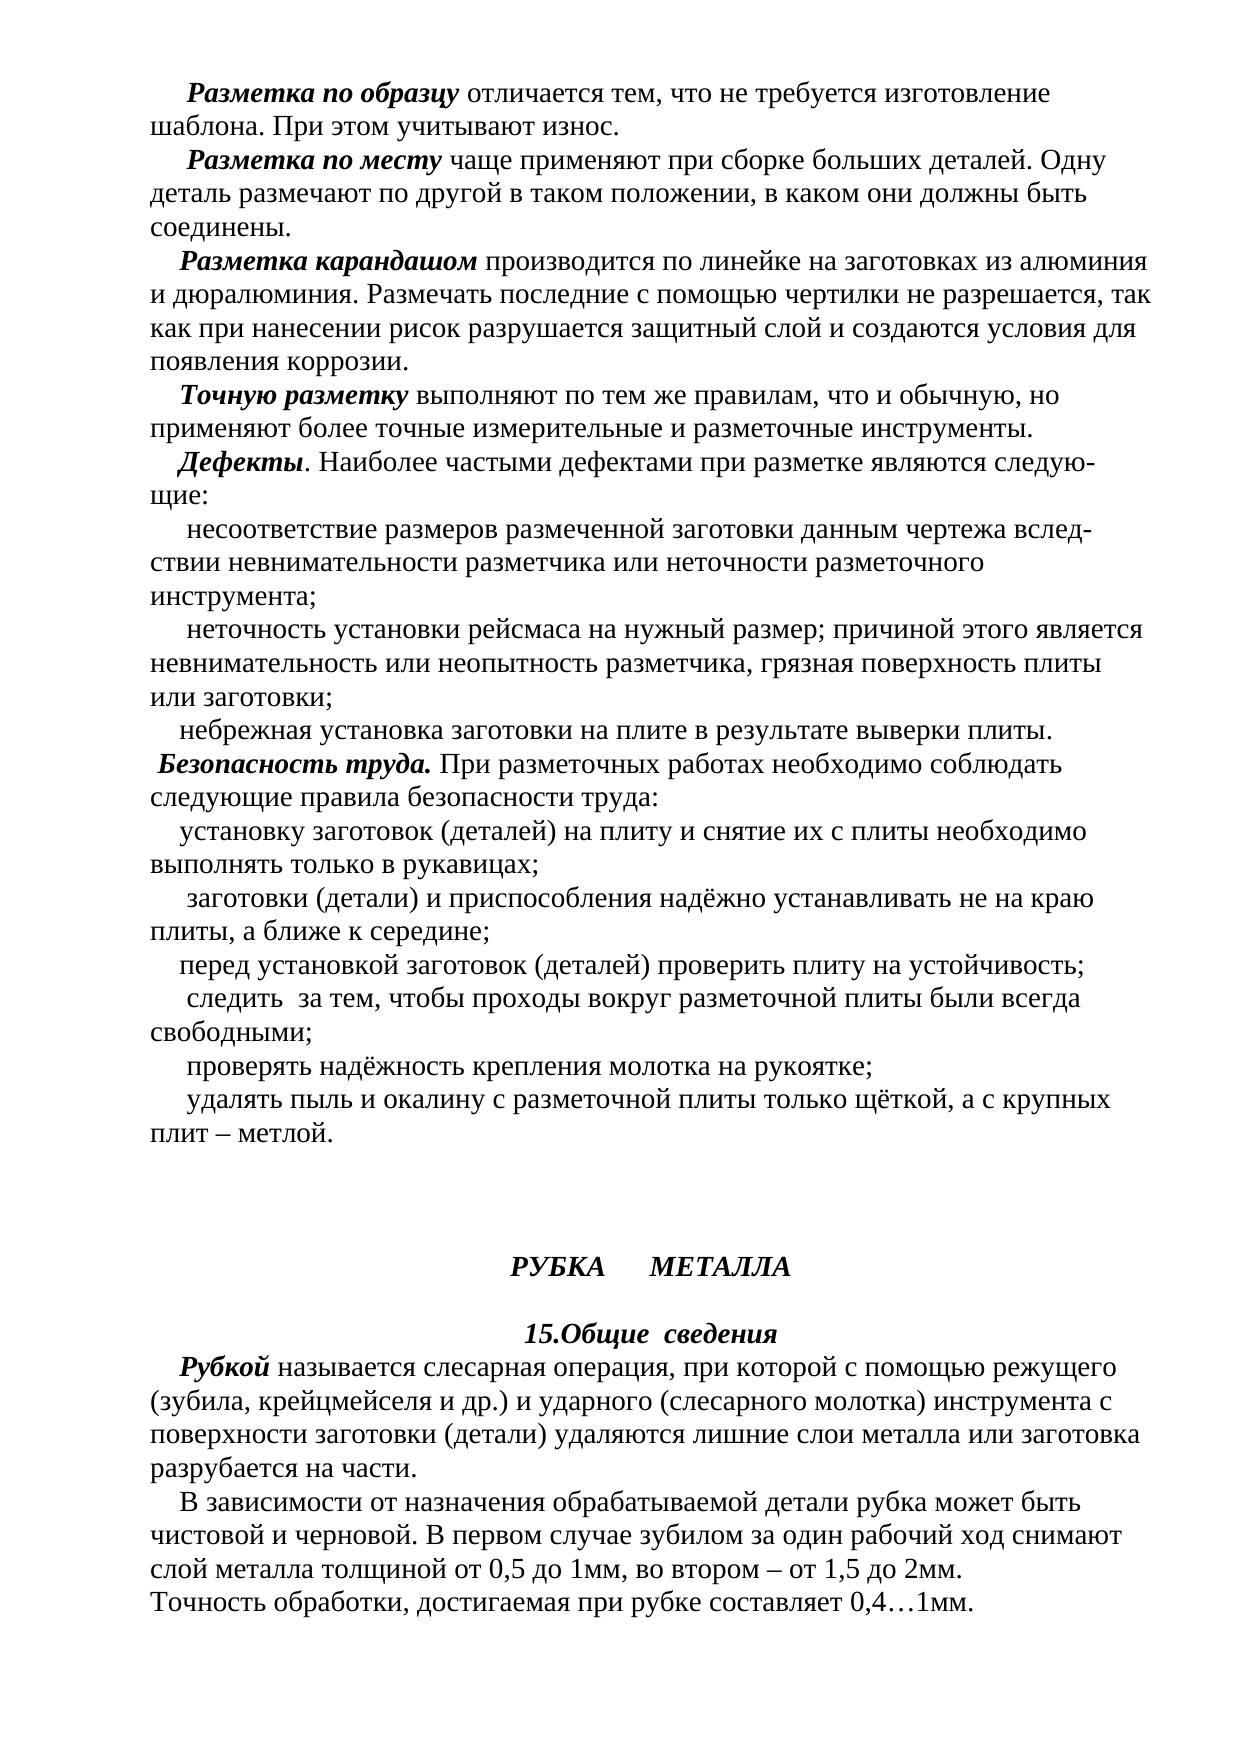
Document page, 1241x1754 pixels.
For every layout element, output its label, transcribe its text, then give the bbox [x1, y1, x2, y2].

text заготовки (детали) и приспособления надёжно устанавливать не на краю плиты, а ближе к середине; [150, 880, 1152, 947]
text В зависимости от назначения обрабатываемой детали рубка может быть чистовой и черновой. В первом случае зубилом за один рабочий ход снимают слой металла толщиной от 0,5 до 1мм, во втором – от 1,5 до 2мм. [150, 1484, 1152, 1584]
text РУБКА МЕТАЛЛА [150, 1249, 1152, 1282]
text Безопасность труда. При разметочных работах необходимо соблюдать следующие правила безопасности труда: [150, 746, 1152, 813]
text Рубкой называется слесарная операция, при которой с помощью режущего (зубила, крейцмейселя и др.) и ударного (слесарного молотка) инструмента с поверхности заготовки (детали) удаляются лишние слои металла или заготовка разрубается на части. [150, 1349, 1152, 1484]
text 15.Общие сведения [150, 1316, 1152, 1349]
text следить за тем, чтобы проходы вокруг разметочной плиты были всегда свободными; [150, 981, 1152, 1048]
text Точную разметку выполняют по тем же правилам, что и обычную, но применяют более точные измерительные и разметочные инструменты. [150, 377, 1152, 444]
text Разметка по образцу отличается тем, что не требуется изготовление шаблона. При этом учитывают износ. [150, 75, 1152, 142]
text небрежная установка заготовки на плите в результате выверки плиты. [150, 712, 1152, 746]
text Точность обработки, достигаемая при рубке составляет 0,4…1мм. [150, 1584, 1152, 1618]
text несоответствие размеров размеченной заготовки данным чертежа вслед- [150, 511, 1152, 544]
text установку заготовок (деталей) на плиту и снятие их с плиты необходимо выполнять только в рукавицах; [150, 813, 1152, 880]
text Разметка карандашом производится по линейке на заготовках из алюминия и дюралюминия. Размечать последние с помощью чертилки не разрешается, так как при нанесении рисок разрушается защитный слой и создаются условия для появления коррозии. [150, 243, 1152, 377]
text Дефекты. Наиболее частыми дефектами при разметке являются следую-щие: [150, 444, 1152, 511]
text удалять пыль и окалину с разметочной плиты только щёткой, а с крупных плит – метлой. [150, 1081, 1152, 1148]
text ствии невнимательности разметчика или неточности разметочного инструмента; [150, 544, 1152, 612]
text проверять надёжность крепления молотка на рукоятке; [150, 1048, 1152, 1081]
text неточность установки рейсмаса на нужный размер; причиной этого является невнимательность или неопытность разметчика, грязная поверхность плиты или заготовки; [150, 612, 1152, 712]
text Разметка по месту чаще применяют при сборке больших деталей. Одну деталь размечают по другой в таком положении, в каком они должны быть соединены. [150, 142, 1152, 243]
text перед установкой заготовок (деталей) проверить плиту на устойчивость; [150, 947, 1152, 981]
